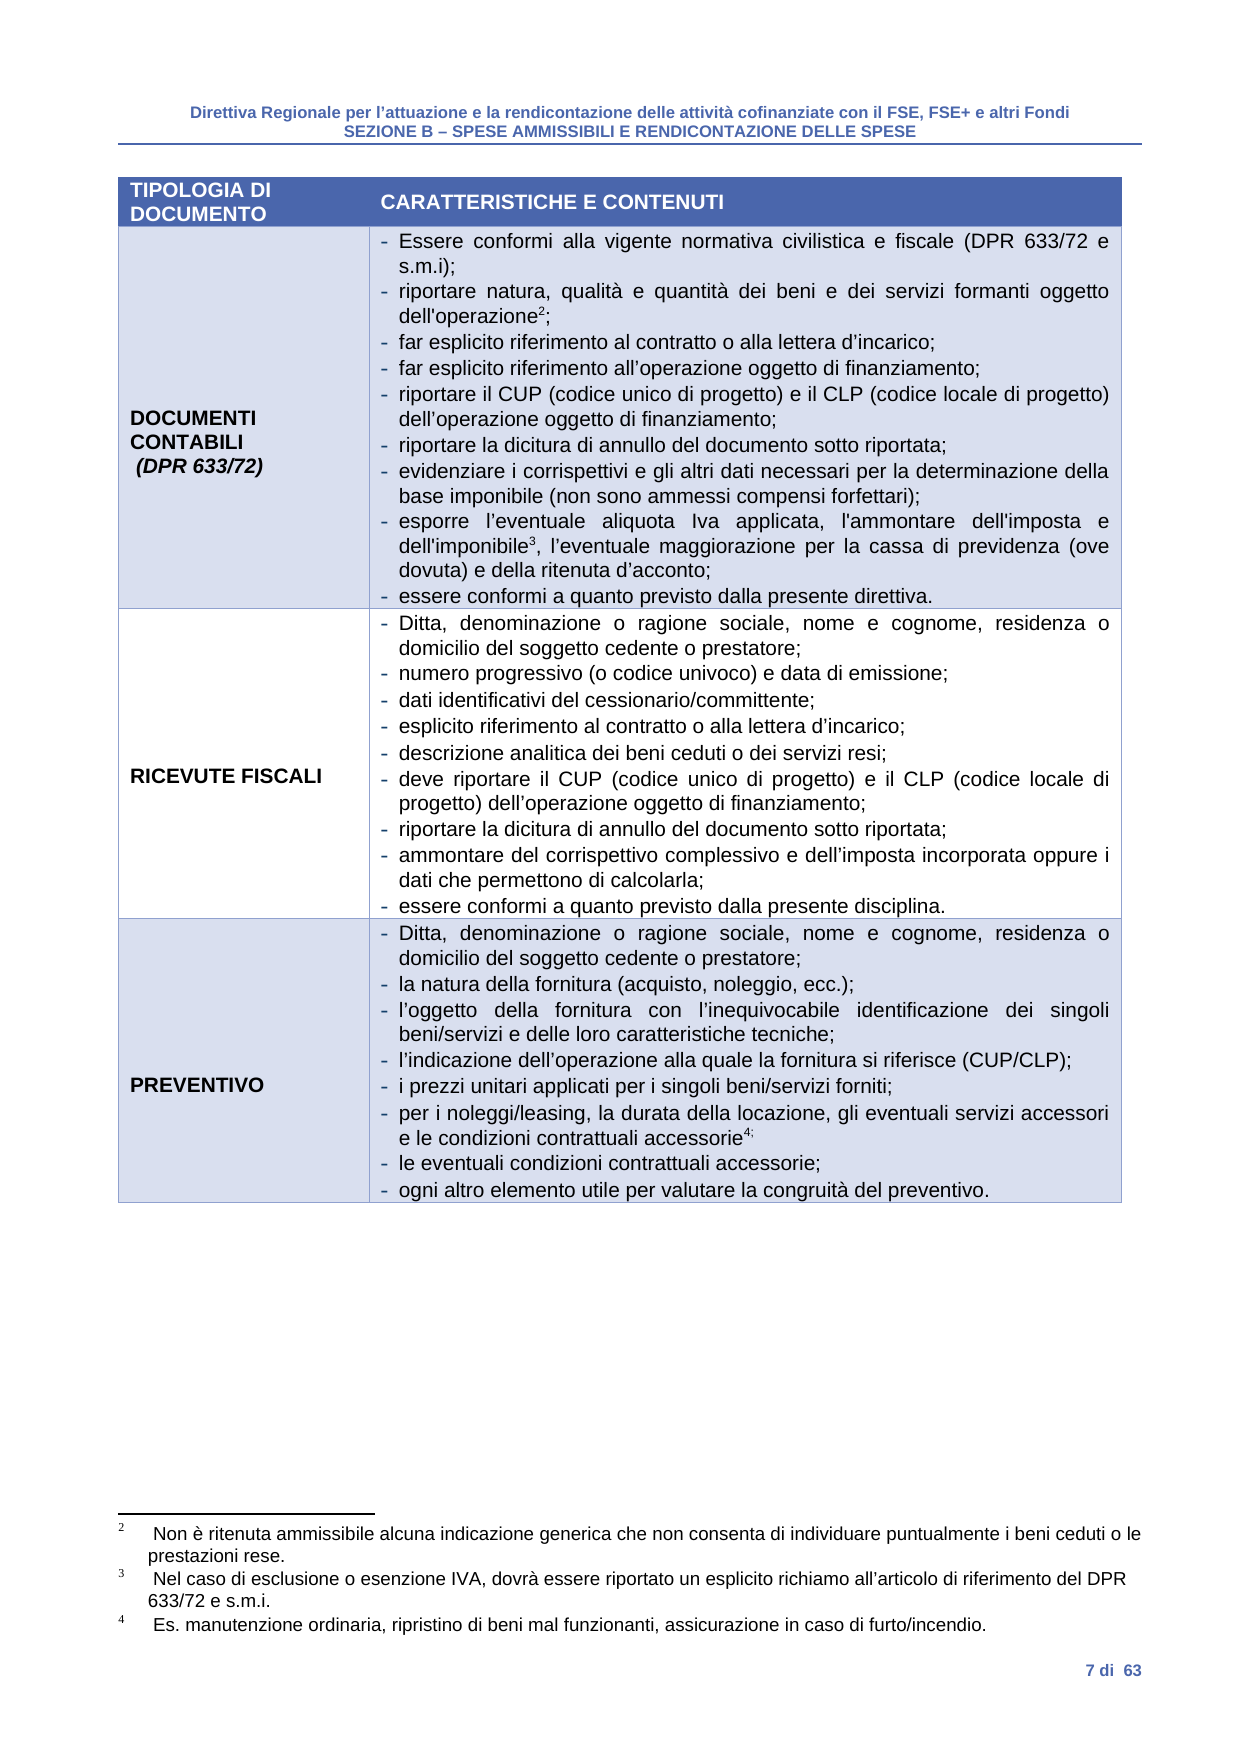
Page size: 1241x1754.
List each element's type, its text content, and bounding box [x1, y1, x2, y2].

table_cell RICEVUTE FISCALI [119, 609, 369, 918]
table_cell Ditta, denominazione o ragione sociale, nome e cognome, residenza o domicilio del soggetto cedente o prestatore; numero progressivo (o codice univoco) e data di emissione; dati identificativi del cessionario/committente; esplicito riferimento al contratto o alla lettera d’incarico; descrizione analitica dei beni ceduti o dei servizi resi; deve riportare il CUP (codice unico di progetto) e il CLP (codice locale di progetto) dell’operazione oggetto di finanziamento; riportare la dicitura di annullo del documento sotto riportata; ammontare del corrispettivo complessivo e dell’imposta incorporata oppure i dati che permettono di calcolarla; essere conformi a quanto previsto dalla presente disciplina. [370, 609, 1121, 918]
table_header CARATTERISTICHE E CONTENUTI [370, 178, 1121, 226]
table_cell Ditta, denominazione o ragione sociale, nome e cognome, residenza o domicilio del soggetto cedente o prestatore; la natura della fornitura (acquisto, noleggio, ecc.); l’oggetto della fornitura con l’inequivocabile identificazione dei singoli beni/servizi e delle loro caratteristiche tecniche; l’indicazione dell’operazione alla quale la fornitura si riferisce (CUP/CLP); i prezzi unitari applicati per i singoli beni/servizi forniti; per i noleggi/leasing, la durata della locazione, gli eventuali servizi accessori e le condizioni contrattuali accessorie; le eventuali condizioni contrattuali accessorie; ogni altro elemento utile per valutare la congruità del preventivo. [370, 919, 1121, 1202]
table_cell DOCUMENTI CONTABILI (DPR 633/72) [119, 227, 369, 608]
table_cell PREVENTIVO [119, 919, 369, 1202]
table_cell Essere conformi alla vigente normativa civilistica e fiscale (DPR 633/72 e s.m.i); riportare natura, qualità e quantità dei beni e dei servizi formanti oggetto dell'operazione; far esplicito riferimento al contratto o alla lettera d’incarico; far esplicito riferimento all’operazione oggetto di finanziamento; riportare il CUP (codice unico di progetto) e il CLP (codice locale di progetto) dell’operazione oggetto di finanziamento; riportare la dicitura di annullo del documento sotto riportata; evidenziare i corrispettivi e gli altri dati necessari per la determinazione della base imponibile (non sono ammessi compensi forfettari); esporre l’eventuale aliquota Iva applicata, l'ammontare dell'imposta e dell'imponibile, l’eventuale maggiorazione per la cassa di previdenza (ove dovuta) e della ritenuta d’acconto; essere conformi a quanto previsto dalla presente direttiva. [370, 227, 1121, 608]
table_header TIPOLOGIA DI DOCUMENTO [119, 178, 369, 226]
